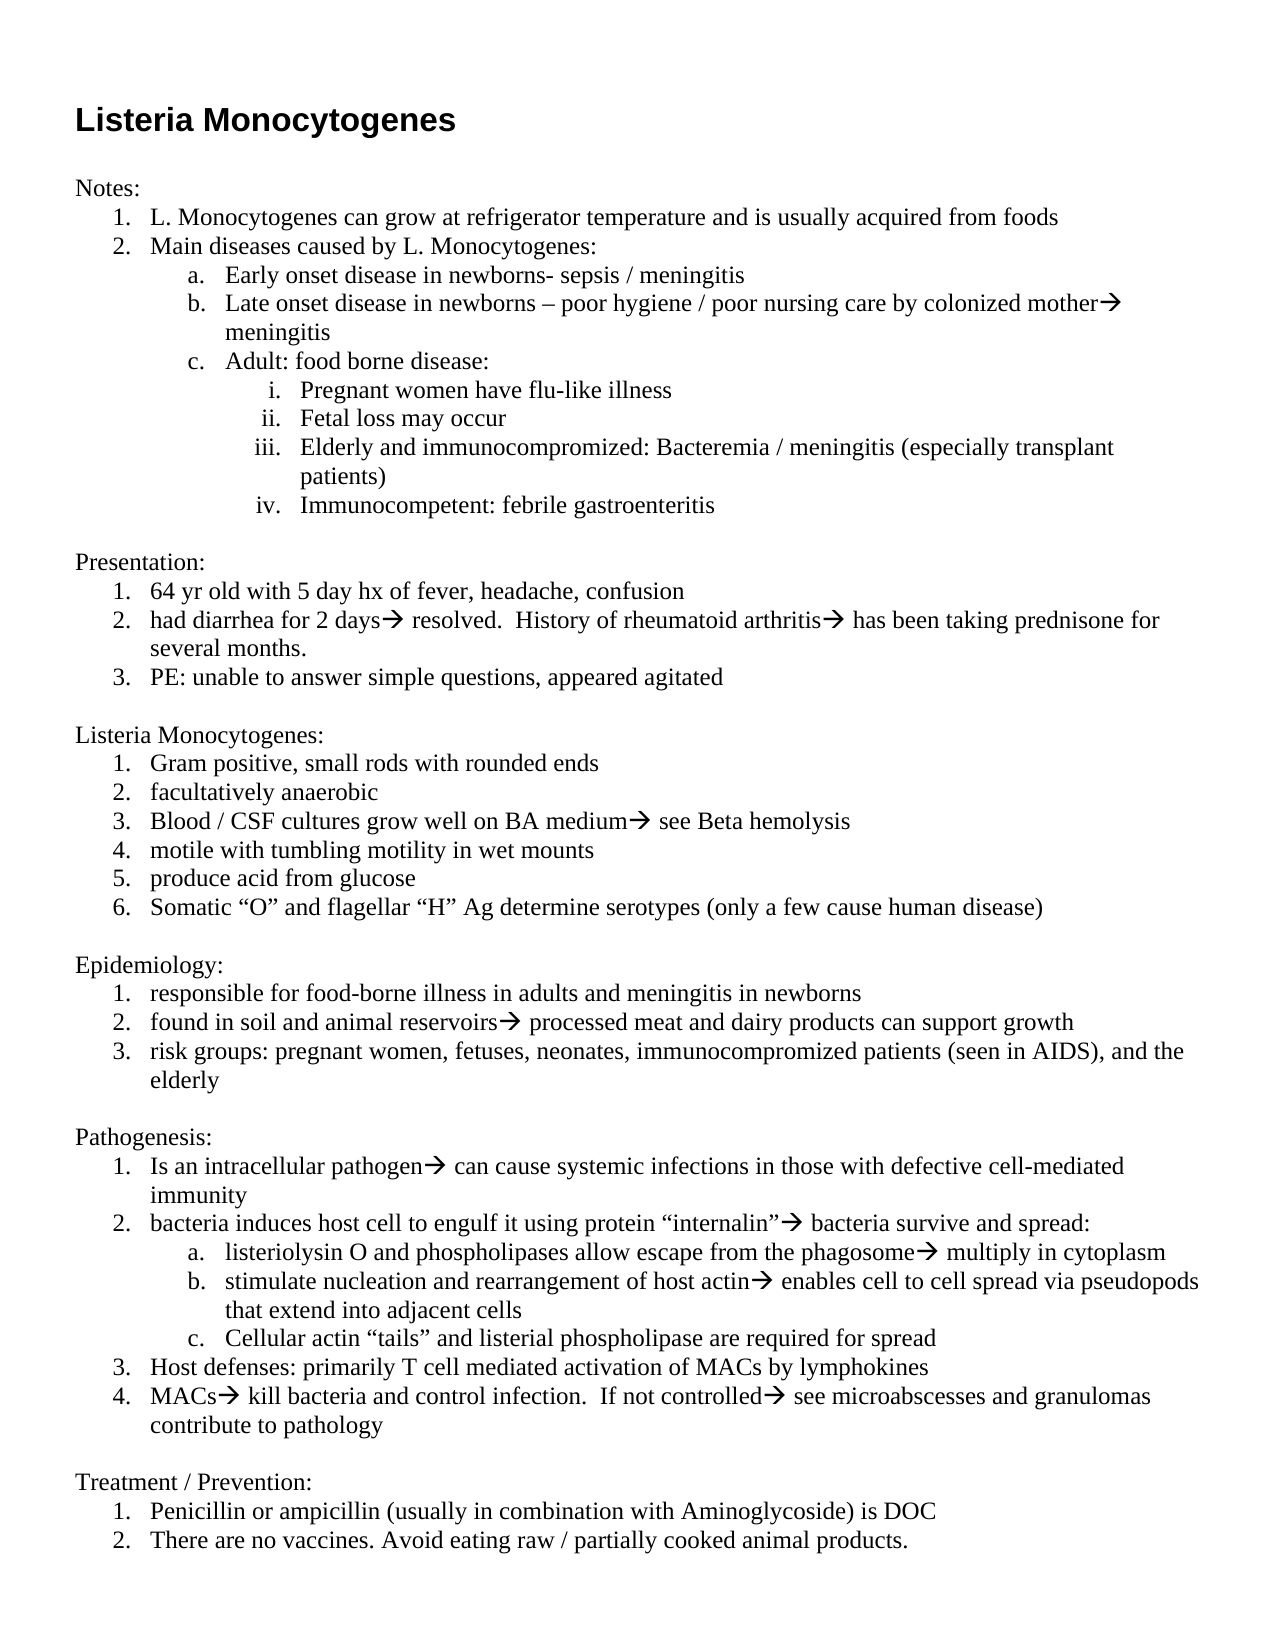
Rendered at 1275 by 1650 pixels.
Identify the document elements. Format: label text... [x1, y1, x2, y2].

list 64 yr old with 5 day hx of fever, headache, confusion [112, 576, 1200, 605]
text Pathogenesis: [75, 1122, 1200, 1151]
list Host defenses: primarily T cell mediated activation of MACs by lymphokines [112, 1352, 1200, 1381]
list produce acid from glucose [112, 863, 1200, 892]
list Somatic “O” and flagellar “H” Ag determine serotypes (only a few cause human disease) [112, 892, 1200, 921]
text Epidemiology: [75, 950, 1200, 978]
list Immunocompetent: febrile gastroenteritis [281, 490, 1200, 518]
list Main diseases caused by L. Monocytogenes: [112, 231, 1200, 260]
list had diarrhea for 2 days resolved. History of rheumatoid arthritis has been taking prednisone for several months. [112, 605, 1200, 662]
list Pregnant women have flu-like illness [281, 375, 1200, 403]
list bacteria induces host cell to engulf it using protein “internalin” bacteria survive and spread: [112, 1208, 1200, 1237]
text Presentation: [75, 547, 1200, 576]
list risk groups: pregnant women, fetuses, neonates, immunocompromized patients (seen in AIDS), and the elderly [112, 1036, 1200, 1093]
list listeriolysin O and phospholipases allow escape from the phagosome multiply in cytoplasm [187, 1237, 1200, 1266]
list motile with tumbling motility in wet mounts [112, 835, 1200, 863]
subtitle Listeria Monocytogenes [75, 100, 1200, 138]
text Notes: [75, 173, 1200, 202]
text Treatment / Prevention: [75, 1467, 1200, 1496]
list L. Monocytogenes can grow at refrigerator temperature and is usually acquired from foods [112, 202, 1200, 231]
text Listeria Monocytogenes: [75, 720, 1200, 748]
list Fetal loss may occur [281, 403, 1200, 432]
list Cellular actin “tails” and listerial phospholipase are required for spread [187, 1323, 1200, 1352]
list MACs kill bacteria and control infection. If not controlled see microabscesses and granulomas contribute to pathology [112, 1381, 1200, 1438]
list Blood / CSF cultures grow well on BA medium see Beta hemolysis [112, 806, 1200, 835]
list found in soil and animal reservoirs processed meat and dairy products can support growth [112, 1007, 1200, 1036]
list responsible for food-borne illness in adults and meningitis in newborns [112, 978, 1200, 1007]
list Elderly and immunocompromized: Bacteremia / meningitis (especially transplant patients) [281, 432, 1200, 490]
list Late onset disease in newborns – poor hygiene / poor nursing care by colonized mother meningitis [187, 288, 1200, 346]
list Is an intracellular pathogen can cause systemic infections in those with defective cell-mediated immunity [112, 1151, 1200, 1208]
list Penicillin or ampicillin (usually in combination with Aminoglycoside) is DOC [112, 1496, 1200, 1525]
list Adult: food borne disease: [187, 346, 1200, 375]
list stimulate nucleation and rearrangement of host actin enables cell to cell spread via pseudopods that extend into adjacent cells [187, 1266, 1200, 1323]
list Gram positive, small rods with rounded ends [112, 748, 1200, 777]
list PE: unable to answer simple questions, appeared agitated [112, 662, 1200, 691]
list Early onset disease in newborns- sepsis / meningitis [187, 260, 1200, 288]
list facultatively anaerobic [112, 777, 1200, 806]
list There are no vaccines. Avoid eating raw / partially cooked animal products. [112, 1525, 1200, 1553]
